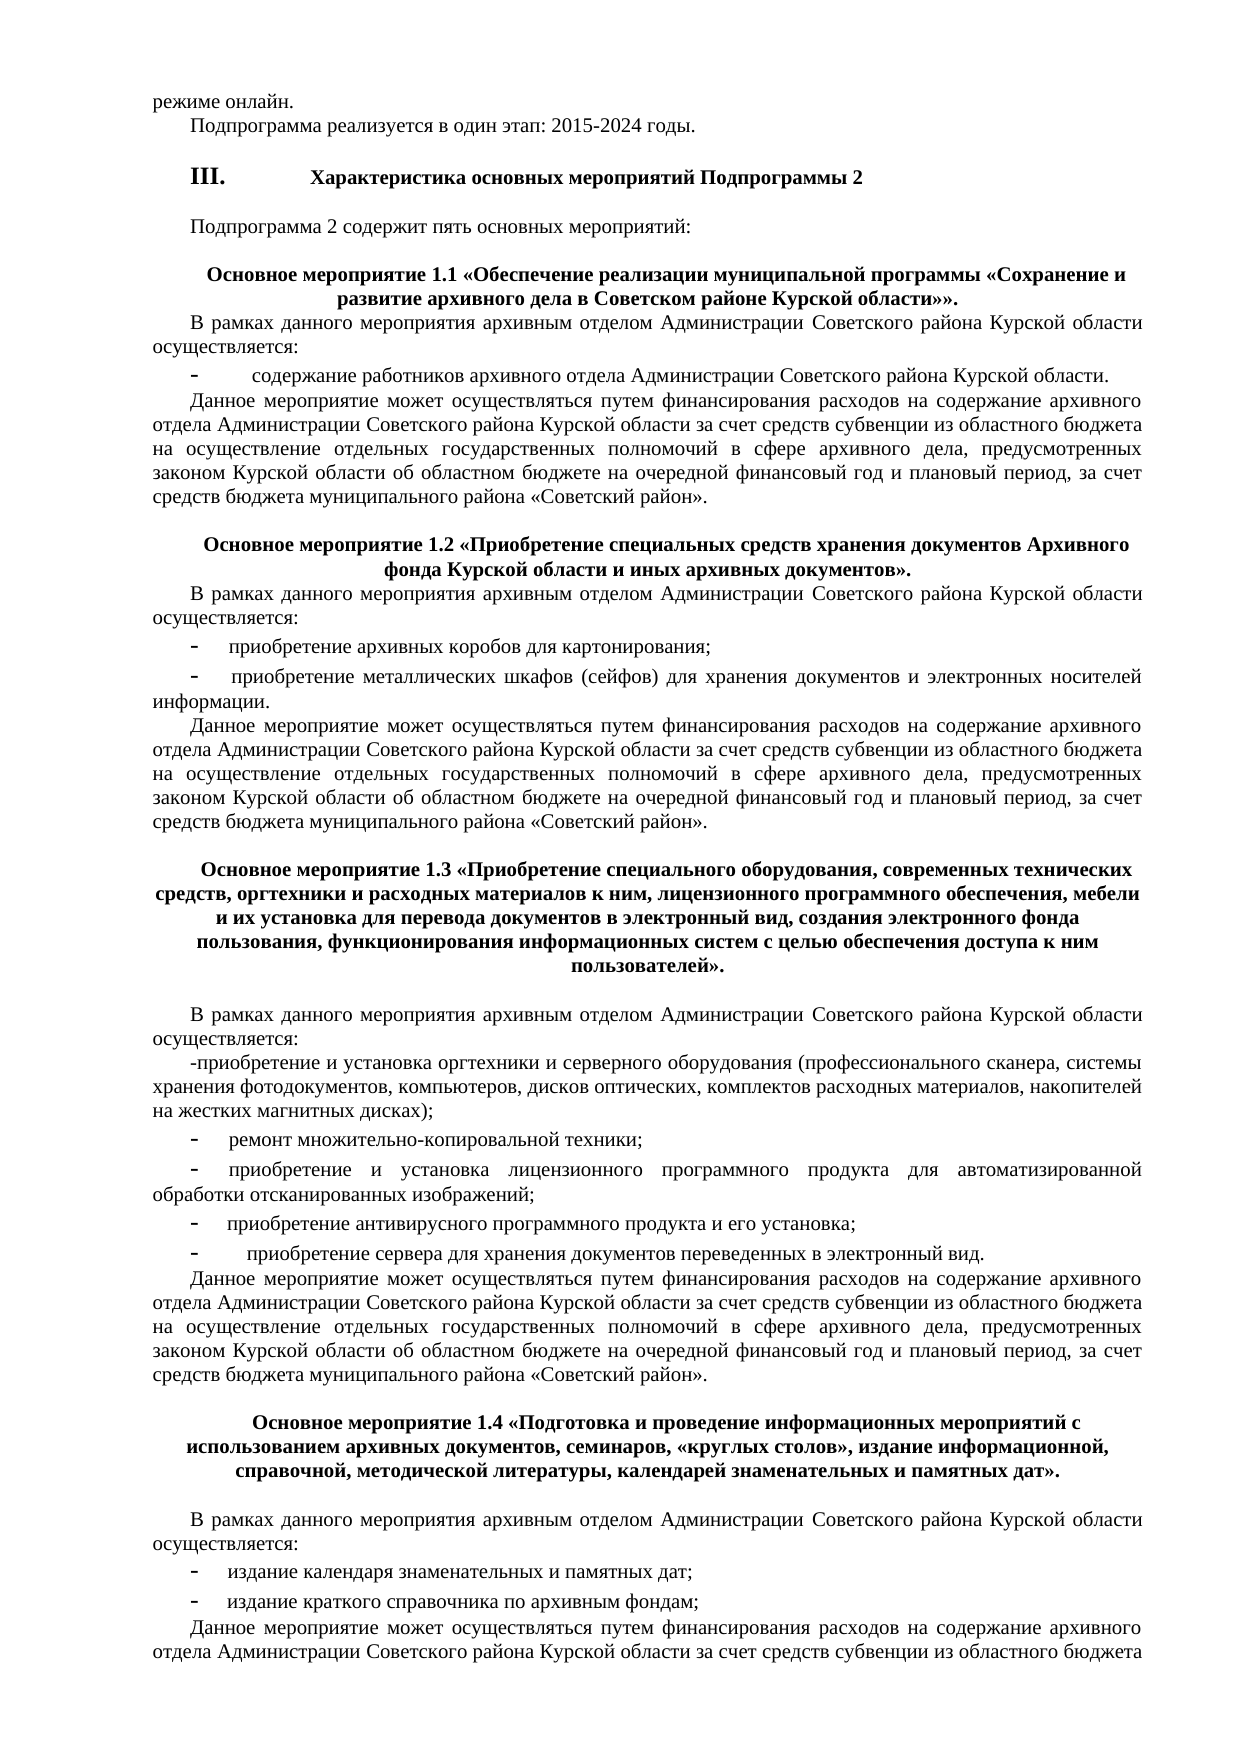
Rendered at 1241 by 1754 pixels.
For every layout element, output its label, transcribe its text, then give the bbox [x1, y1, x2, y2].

list Характеристика основных мероприятий Подпрограммы 2 [152, 161, 1143, 189]
text Подпрограмма реализуется в один этап: 2015-2024 годы. [152, 113, 1143, 137]
text В рамках данного мероприятия архивным отделом Администрации Советского района Курской области осуществляется: [152, 581, 1143, 629]
list издание краткого справочника по архивным фондам; [152, 1584, 1143, 1614]
text Основное мероприятие 1.4 «Подготовка и проведение информационных мероприятий с использованием архивных документов, семинаров, «круглых столов», издание информационной, справочной, методической литературы, календарей знаменательных и памятных дат». [152, 1410, 1143, 1482]
text В рамках данного мероприятия архивным отделом Администрации Советского района Курской области осуществляется: [152, 310, 1143, 358]
text Подпрограмма 2 содержит пять основных мероприятий: [152, 214, 1143, 238]
list приобретение металлических шкафов (сейфов) для хранения документов и электронных носителей информации. [152, 659, 1143, 713]
list приобретение антивирусного программного продукта и его установка; [152, 1206, 1143, 1236]
list издание календаря знаменательных и памятных дат; [152, 1554, 1143, 1584]
text -приобретение и установка оргтехники и серверного оборудования (профессионального сканера, системы хранения фотодокументов, компьютеров, дисков оптических, комплектов расходных материалов, накопителей на жестких магнитных дисках); [152, 1049, 1143, 1122]
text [152, 1614, 1143, 1663]
list приобретение сервера для хранения документов переведенных в электронный вид. [152, 1236, 1143, 1266]
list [152, 89, 1143, 113]
list содержание работников архивного отдела Администрации Советского района Курской области. [152, 358, 1143, 388]
list ремонт множительно-копировальной техники; [152, 1122, 1143, 1152]
text Основное мероприятие 1.3 «Приобретение специального оборудования, современных технических средств, оргтехники и расходных материалов к ним, лицензионного программного обеспечения, мебели и их установка для перевода документов в электронный вид, создания электронного фонда пользования, функционирования информационных систем с целью обеспечения доступа к ним пользователей». [152, 857, 1143, 977]
text В рамках данного мероприятия архивным отделом Администрации Советского района Курской области осуществляется: [152, 1001, 1143, 1049]
list приобретение и установка лицензионного программного продукта для автоматизированной обработки отсканированных изображений; [152, 1152, 1143, 1206]
list приобретение архивных коробов для картонирования; [152, 629, 1143, 659]
text В рамках данного мероприятия архивным отделом Администрации Советского района Курской области осуществляется: [152, 1506, 1143, 1554]
text Основное мероприятие 1.1 «Обеспечение реализации муниципальной программы «Сохранение и развитие архивного дела в Советском районе Курской области»». [152, 262, 1143, 310]
text Основное мероприятие 1.2 «Приобретение специальных средств хранения документов Архивного фонда Курской области и иных архивных документов». [152, 532, 1143, 581]
